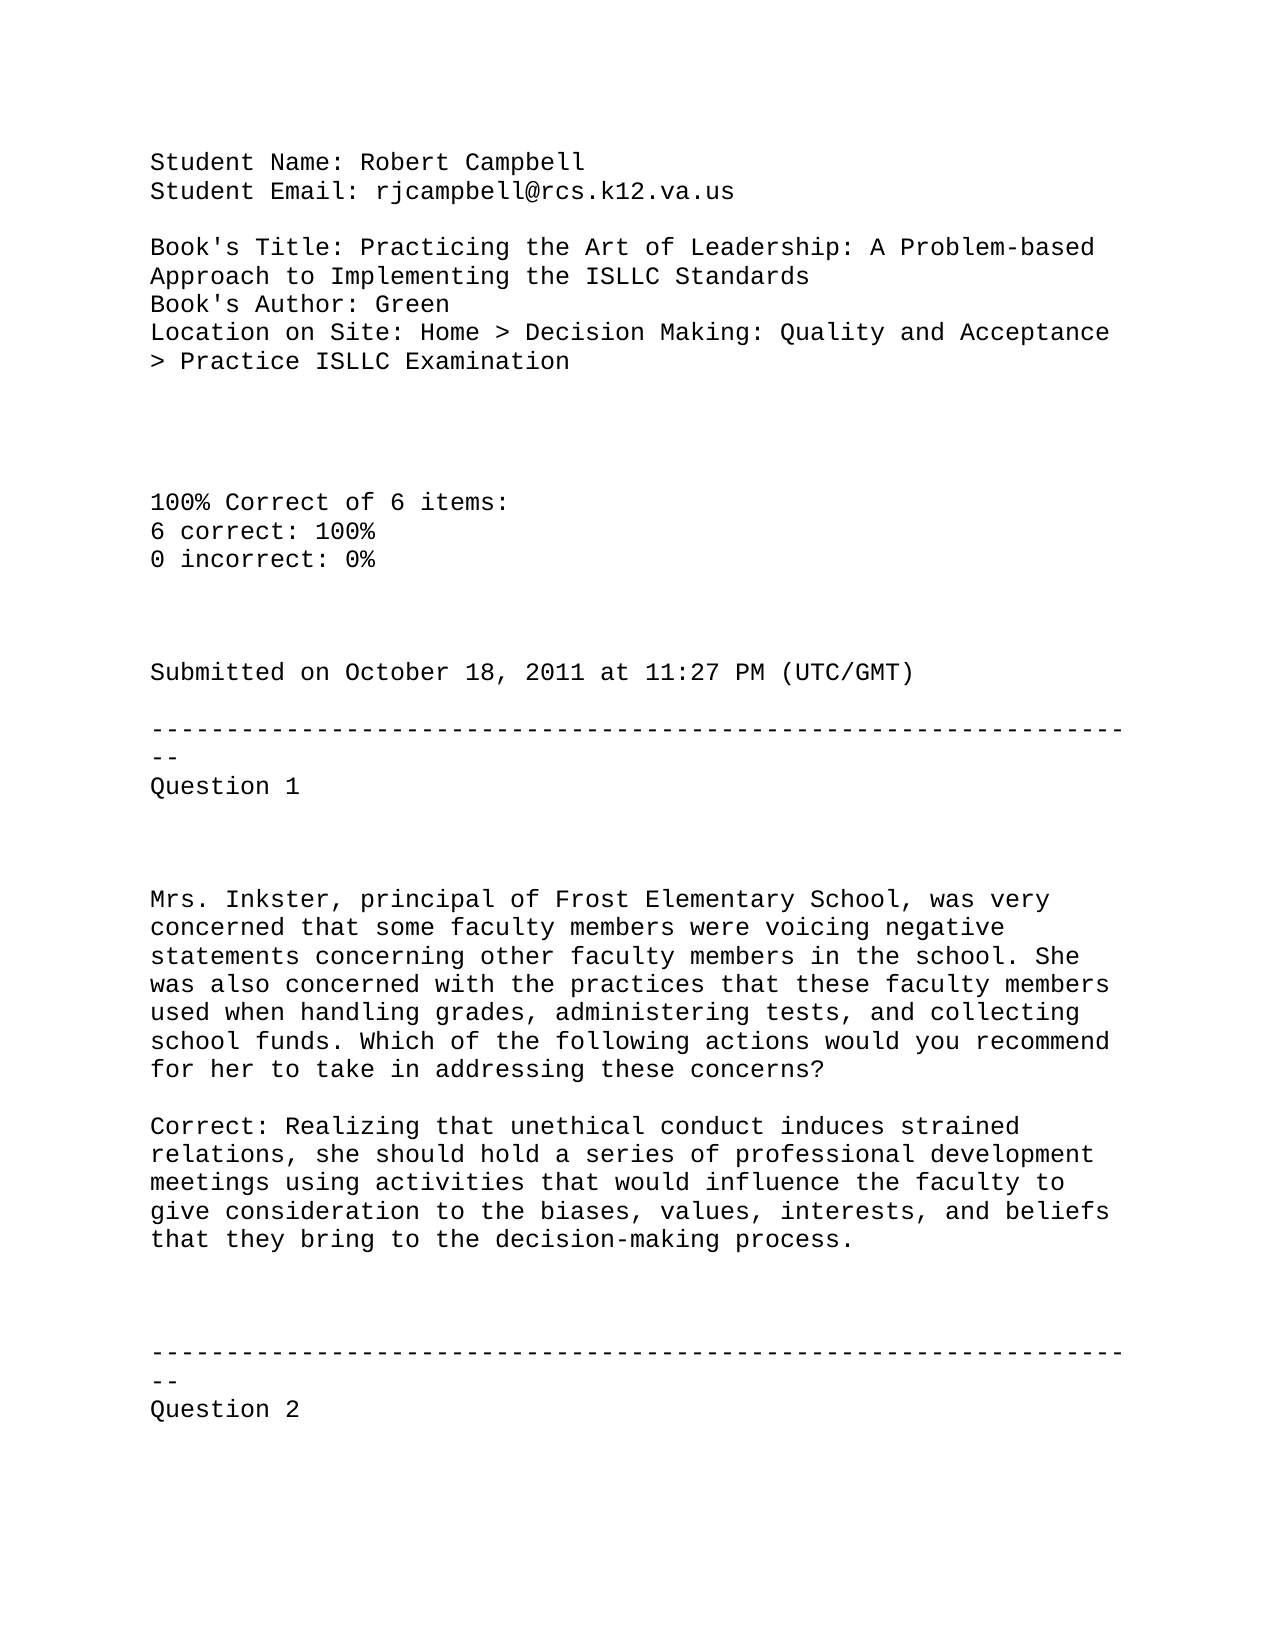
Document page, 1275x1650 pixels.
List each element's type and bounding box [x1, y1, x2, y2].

text [150, 150, 1125, 1482]
